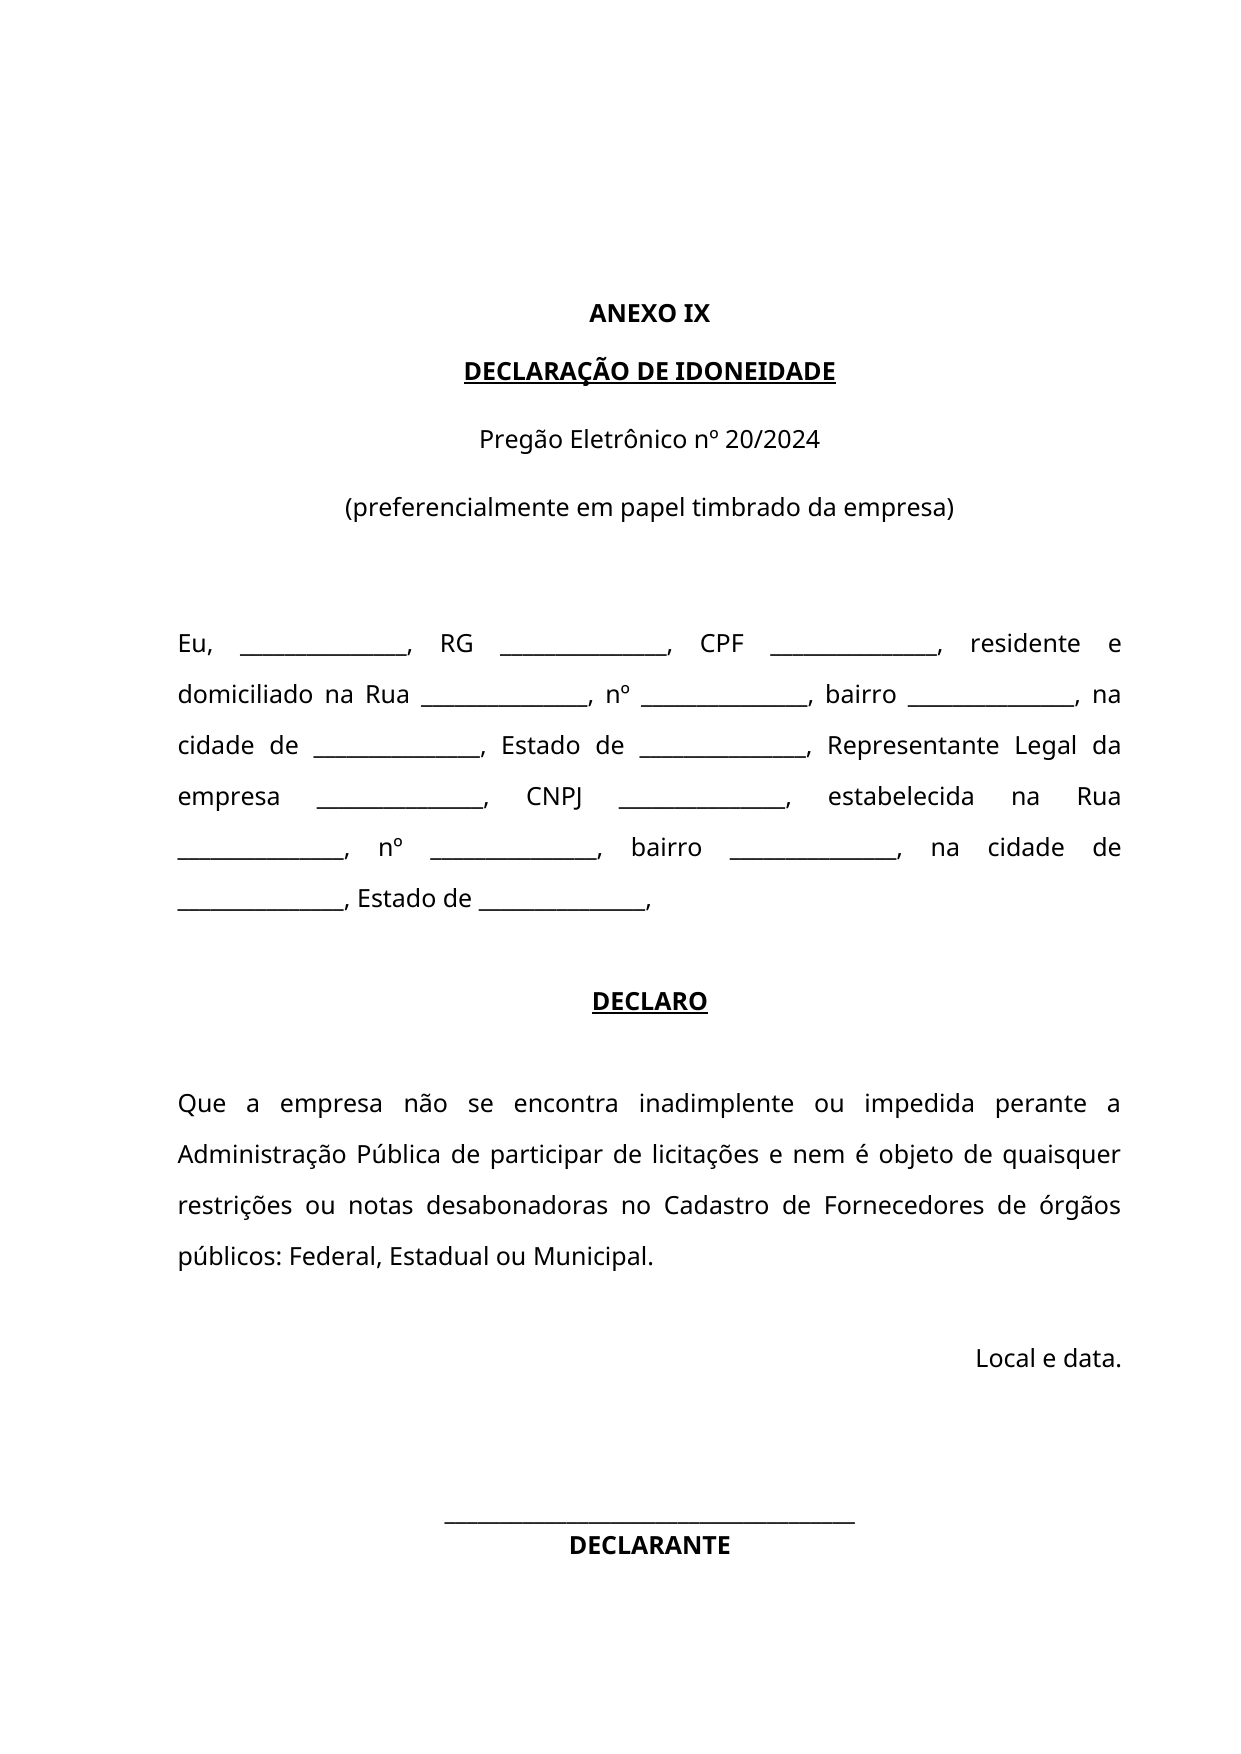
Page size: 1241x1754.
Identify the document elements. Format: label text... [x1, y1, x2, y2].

text Eu, _______________, RG _______________, CPF _______________, residente e domiciliado na Rua _______________, nº _______________, bairro _______________, na cidade de _______________, Estado de _______________, Representante Legal da empresa _______________, CNPJ _______________, estabelecida na Rua _______________, nº _______________, bairro _______________, na cidade de _______________, Estado de _______________, [177, 626, 1122, 915]
text DECLARO [177, 983, 1122, 1017]
text Local e data. [177, 1341, 1122, 1374]
text DECLARAÇÃO DE IDONEIDADE [177, 353, 1122, 387]
text ANEXO IX [177, 295, 1122, 329]
text Que a empresa não se encontra inadimplente ou impedida perante a Administração Pública de participar de licitações e nem é objeto de quaisquer restrições ou notas desabonadoras no Cadastro de Fornecedores de órgãos públicos: Federal, Estadual ou Municipal. [177, 1085, 1122, 1272]
text _____________________________________ [177, 1494, 1122, 1528]
text DECLARANTE [177, 1528, 1122, 1562]
text (preferencialmente em papel timbrado da empresa) [177, 490, 1122, 524]
text Pregão Eletrônico nº 20/2024 [177, 422, 1122, 456]
